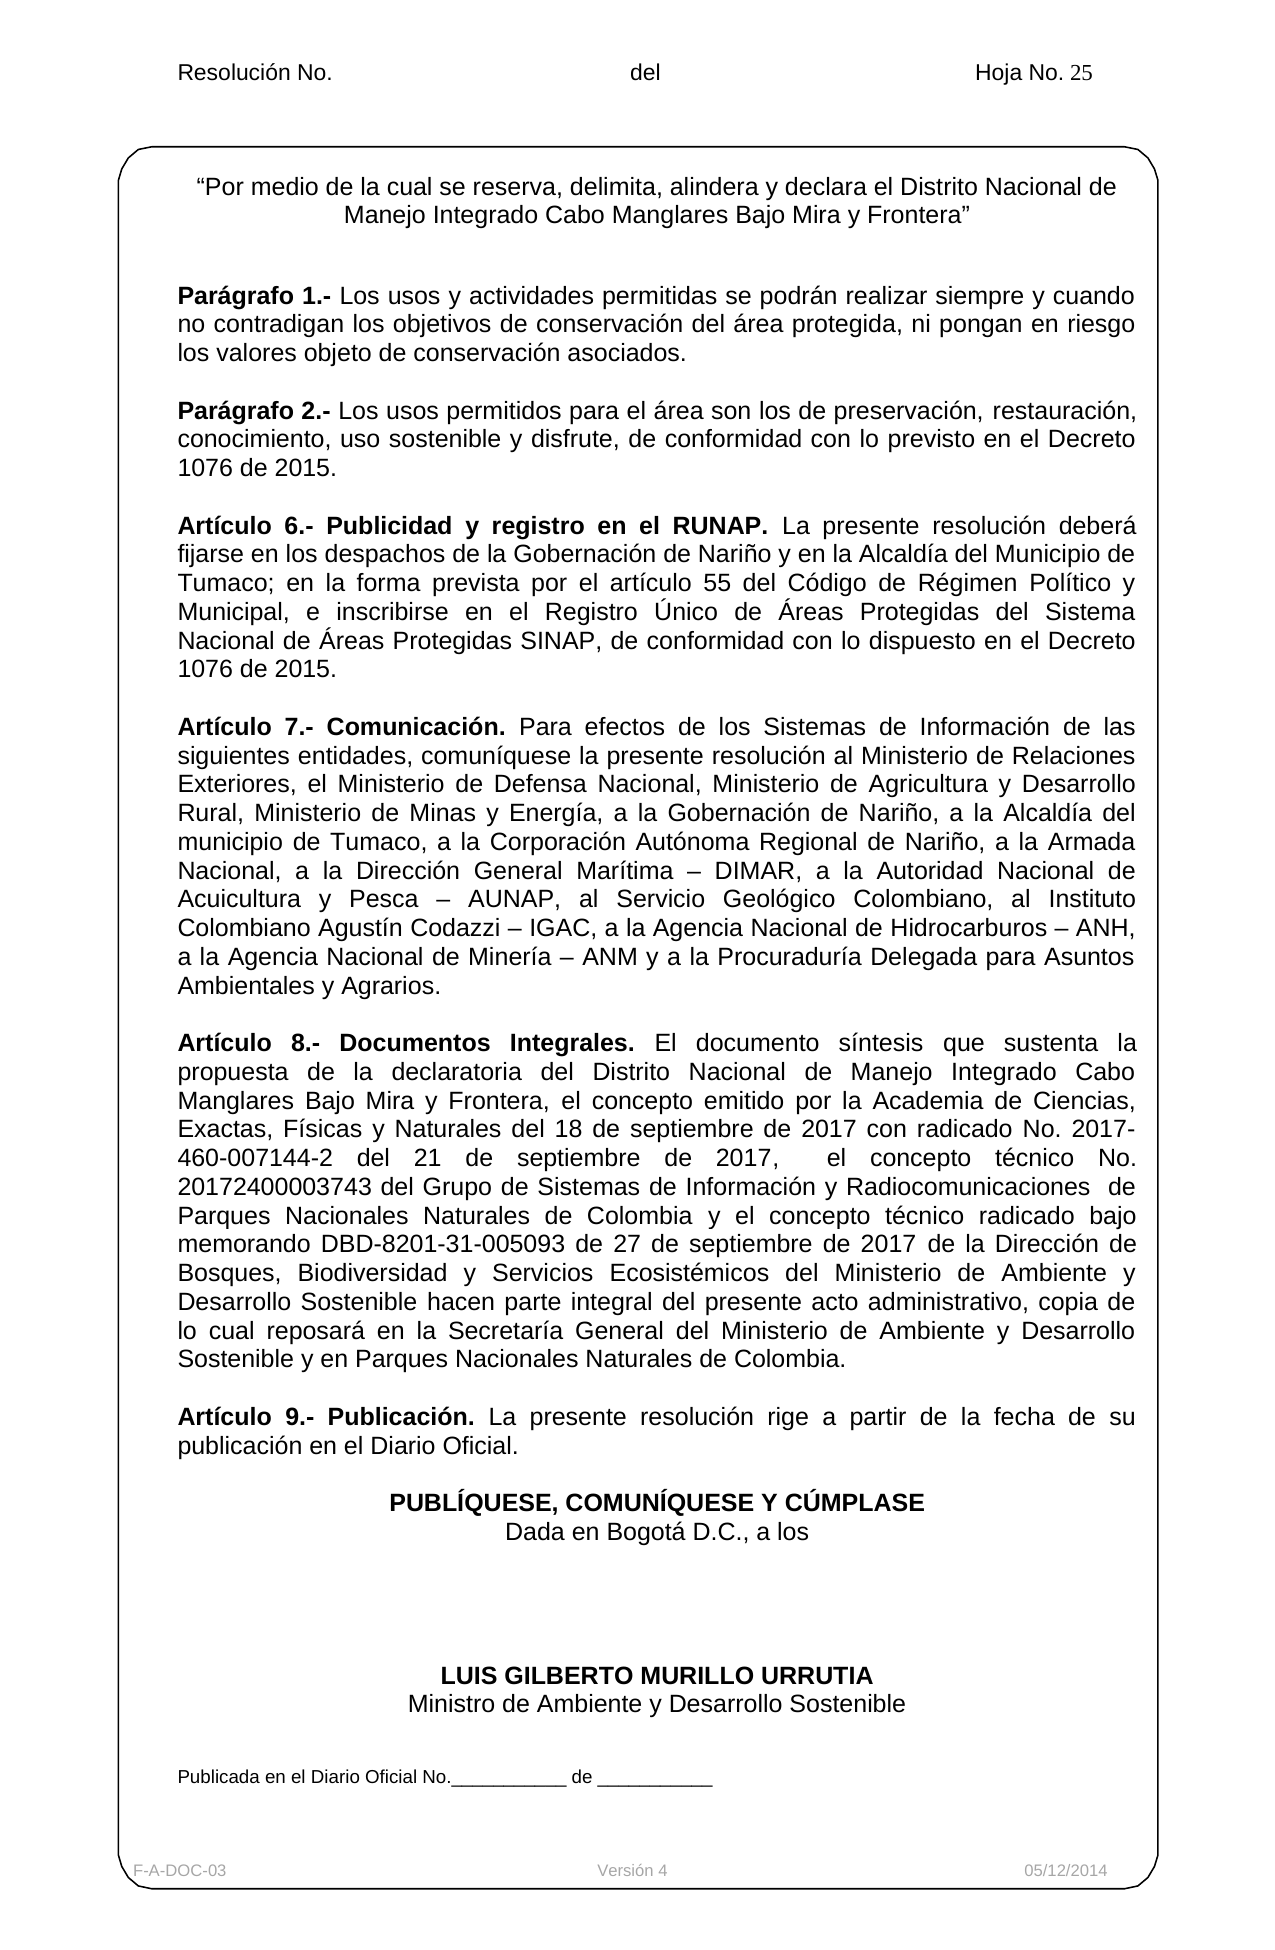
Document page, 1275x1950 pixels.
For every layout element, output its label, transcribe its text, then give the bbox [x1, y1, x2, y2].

text PUBLÍQUESE, COMUNÍQUESE Y CÚMPLASE [177, 1488, 1137, 1517]
text Dada en Bogotá D.C., a los [177, 1517, 1137, 1546]
text Artículo 8.- Documentos Integrales. El documento síntesis que sustenta la propuesta de la declaratoria del Distrito Nacional de Manejo Integrado Cabo Manglares Bajo Mira y Frontera, el concepto emitido por la Academia de Ciencias, Exactas, Físicas y Naturales del 18 de septiembre de 2017 con radicado No. 2017-460-007144-2 del 21 de septiembre de 2017, el concepto técnico No. 20172400003743 del Grupo de Sistemas de Información y Radiocomunicaciones de Parques Nacionales Naturales de Colombia y el concepto técnico radicado bajo memorando DBD-8201-31-005093 de 27 de septiembre de 2017 de la Dirección de Bosques, Biodiversidad y Servicios Ecosistémicos del Ministerio de Ambiente y Desarrollo Sostenible hacen parte integral del presente acto administrativo, copia de lo cual reposará en la Secretaría General del Ministerio de Ambiente y Desarrollo Sostenible y en Parques Nacionales Naturales de Colombia. [177, 1028, 1137, 1373]
text LUIS GILBERTO MURILLO URRUTIA [177, 1661, 1137, 1689]
text Parágrafo 2.- Los usos permitidos para el área son los de preservación, restauración, conocimiento, uso sostenible y disfrute, de conformidad con lo previsto en el Decreto 1076 de 2015. [177, 396, 1137, 482]
text Artículo 9.- Publicación. La presente resolución rige a partir de la fecha de su publicación en el Diario Oficial. [177, 1402, 1137, 1459]
text Publicada en el Diario Oficial No.___________ de ___________ [177, 1766, 1137, 1788]
text Artículo 6.- Publicidad y registro en el RUNAP. La presente resolución deberá fijarse en los despachos de la Gobernación de Nariño y en la Alcaldía del Municipio de Tumaco; en la forma prevista por el artículo 55 del Código de Régimen Político y Municipal, e inscribirse en el Registro Único de Áreas Protegidas del Sistema Nacional de Áreas Protegidas SINAP, de conformidad con lo dispuesto en el Decreto 1076 de 2015. [177, 511, 1137, 683]
text Ministro de Ambiente y Desarrollo Sostenible [177, 1689, 1137, 1718]
text Artículo 7.- Comunicación. Para efectos de los Sistemas de Información de las siguientes entidades, comuníquese la presente resolución al Ministerio de Relaciones Exteriores, el Ministerio de Defensa Nacional, Ministerio de Agricultura y Desarrollo Rural, Ministerio de Minas y Energía, a la Gobernación de Nariño, a la Alcaldía del municipio de Tumaco, a la Corporación Autónoma Regional de Nariño, a la Armada Nacional, a la Dirección General Marítima – DIMAR, a la Autoridad Nacional de Acuicultura y Pesca – AUNAP, al Servicio Geológico Colombiano, al Instituto Colombiano Agustín Codazzi – IGAC, a la Agencia Nacional de Hidrocarburos – ANH, a la Agencia Nacional de Minería – ANM y a la Procuraduría Delegada para Asuntos Ambientales y Agrarios. [177, 712, 1137, 999]
text Parágrafo 1.- Los usos y actividades permitidas se podrán realizar siempre y cuando no contradigan los objetivos de conservación del área protegida, ni pongan en riesgo los valores objeto de conservación asociados. [177, 281, 1137, 367]
